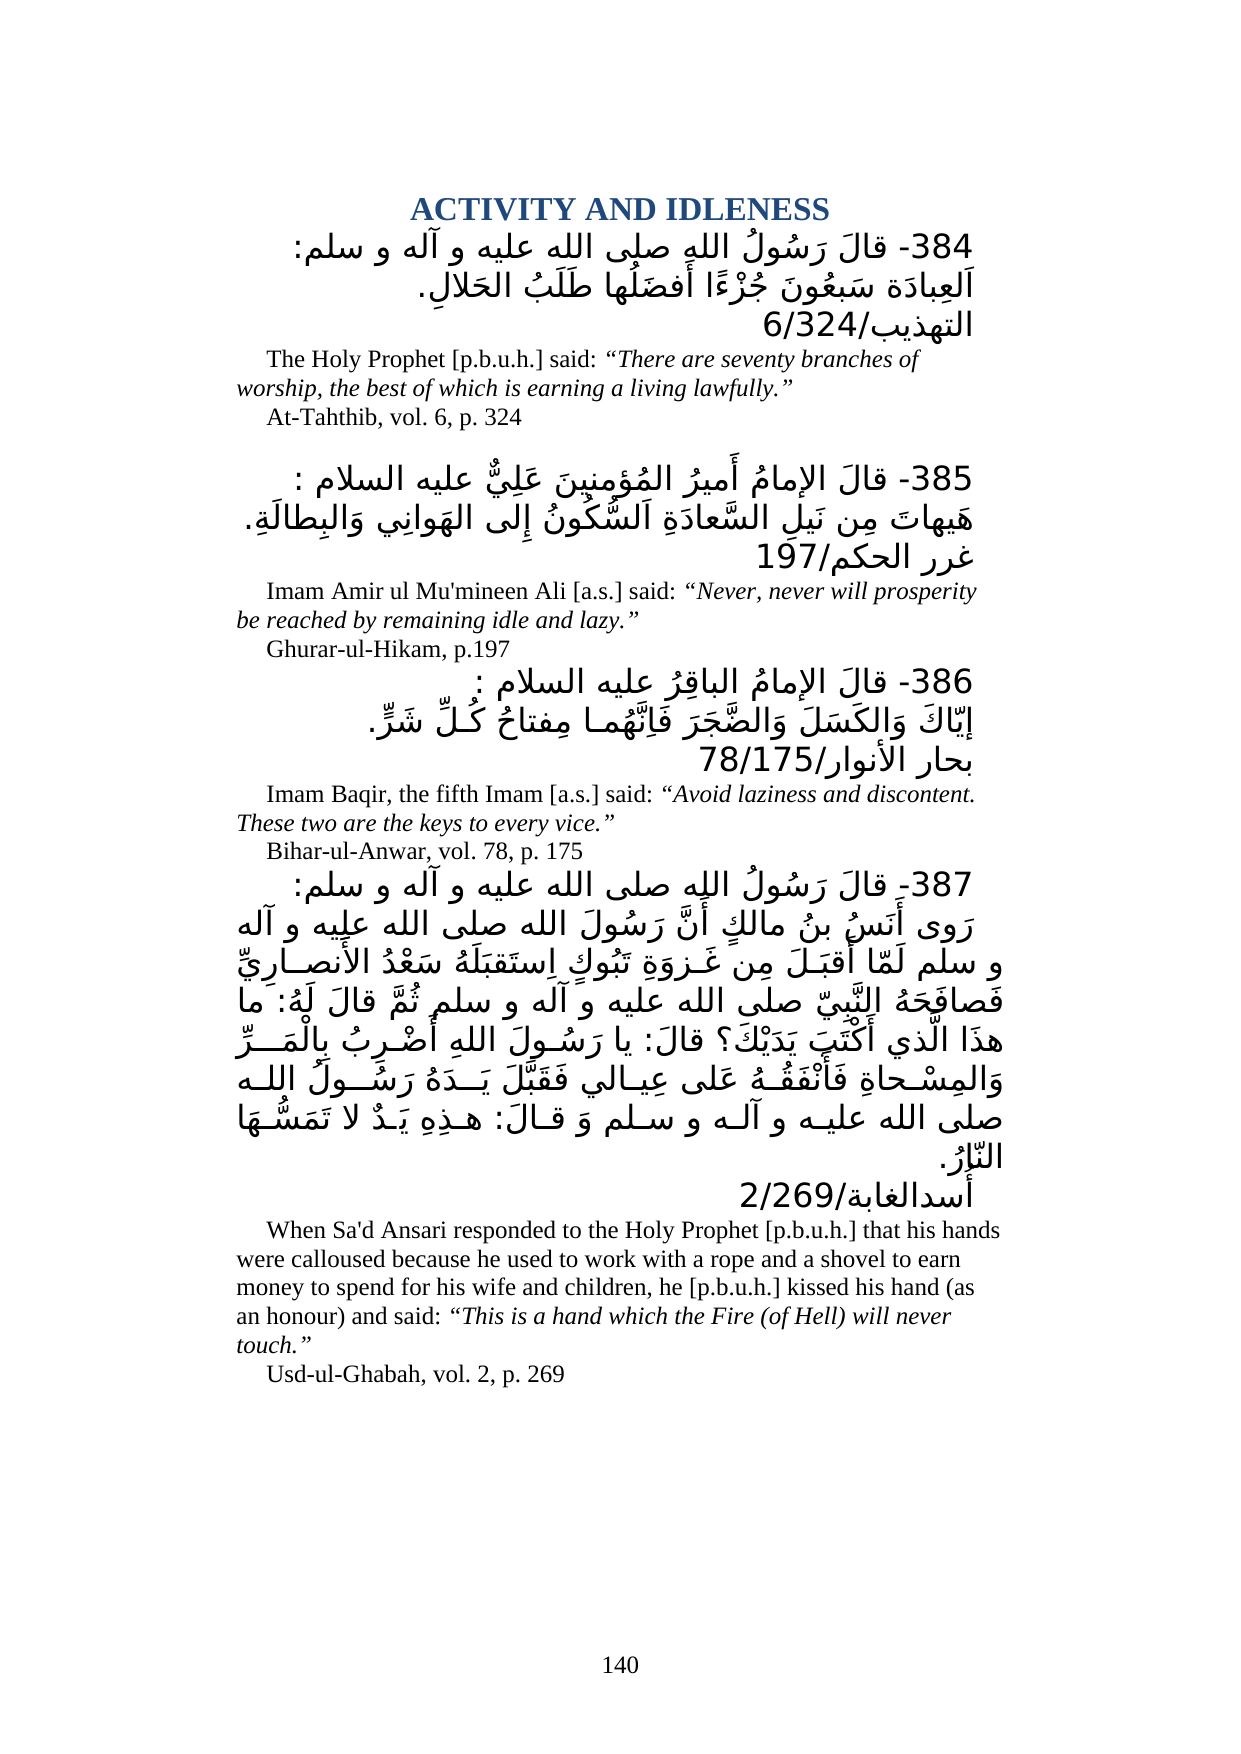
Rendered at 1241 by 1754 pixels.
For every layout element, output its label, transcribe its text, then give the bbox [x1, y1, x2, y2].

text أُسدالغابة/2/269 [236, 1176, 1004, 1215]
subtitle ACTIVITY AND IDLENESS [236, 190, 1004, 228]
text Usd-ul-Ghabah, vol. 2, p. 269 [236, 1359, 1004, 1387]
text هَيهاتَ مِن نَيلِ السَّعادَةِ اَلسُّكُونُ إِلى الهَوانِي وَالبِطالَةِ. [236, 498, 1004, 537]
text At-Tahthib, vol. 6, p. 324 [236, 402, 1004, 431]
text 387- قالَ رَسُولُ الله صلی الله عليه و آله و سلم: [236, 865, 1004, 904]
text 384- قالَ رَسُولُ الله صلی الله عليه و آله و سلم: [236, 228, 1004, 267]
text Imam Amir ul Mu'mineen Ali [a.s.] said: “Never, never will prosperity be reached by remaining idle and lazy.” [236, 576, 1004, 634]
text رَوى أَنَسُ بنُ مالكٍ أَنَّ رَسُولَ الله صلی الله عليه و آله و سلم لَمّا أَقبَـلَ مِن غَـزوَةِ تَبُوكٍ اِستَقبَلَهُ سَعْدُ الأََنصارِيِّ فَصافَحَهُ النَّبِيّ صلی الله عليه و آله و سلم ثُمَّ قالَ لَهُ: ما هذَا الَّذي أَكْتَبَ يَدَيْكَ؟ قالَ: يا رَسُـولَ اللهِ أَضْـرِبُ بِالْمَـرِّ وَالمِسْحاةِ فَأَنْفَقُهُ عَلى عِيالي فَقَبَّلَ يَـدَهُ رَسُـولُ الله صلی الله عليه و آله و سلم وَ قالَ: هذِهِ يَدٌ لا تَمَسُّهَا النّارُ. [236, 904, 1004, 1176]
text غرر الحكم/197 [236, 537, 1004, 576]
text 386- قالَ الإمامُ الباقِرُ عليه السلام : [236, 662, 1004, 701]
text إيّاكَ وَالكَسَلَ وَالضَّجَرَ فَاِنَّهُمـا مِفتاحُ كُـلِّ شَرٍّ. [236, 701, 1004, 740]
text When Sa'd Ansari responded to the Holy Prophet [p.b.u.h.] that his hands were calloused because he used to work with a rope and a shovel to earn money to spend for his wife and children, he [p.b.u.h.] kissed his hand (as an honour) and said: “This is a hand which the Fire (of Hell) will never touch.” [236, 1215, 1004, 1359]
text Bihar-ul-Anwar, vol. 78, p. 175 [236, 836, 1004, 865]
text 385- قالَ الإمامُ أَميرُ المُؤمنينَ عَلِيٌّ عليه السلام : [236, 459, 1004, 498]
text The Holy Prophet [p.b.u.h.] said: “There are seventy branches of worship, the best of which is earning a living lawfully.” [236, 344, 1004, 402]
text Ghurar-ul-Hikam, p.197 [236, 634, 1004, 662]
text Imam Baqir, the fifth Imam [a.s.] said: “Avoid laziness and discontent. These two are the keys to every vice.” [236, 779, 1004, 836]
text التهذيب/6/324 [236, 306, 1004, 344]
text اَلعِبادَة سَبعُونَ جُزْءًا أَفضَلُها طَلَبُ الحَلالِ. [236, 267, 1004, 306]
text بحار الأنوار/78/175 [236, 740, 1004, 779]
